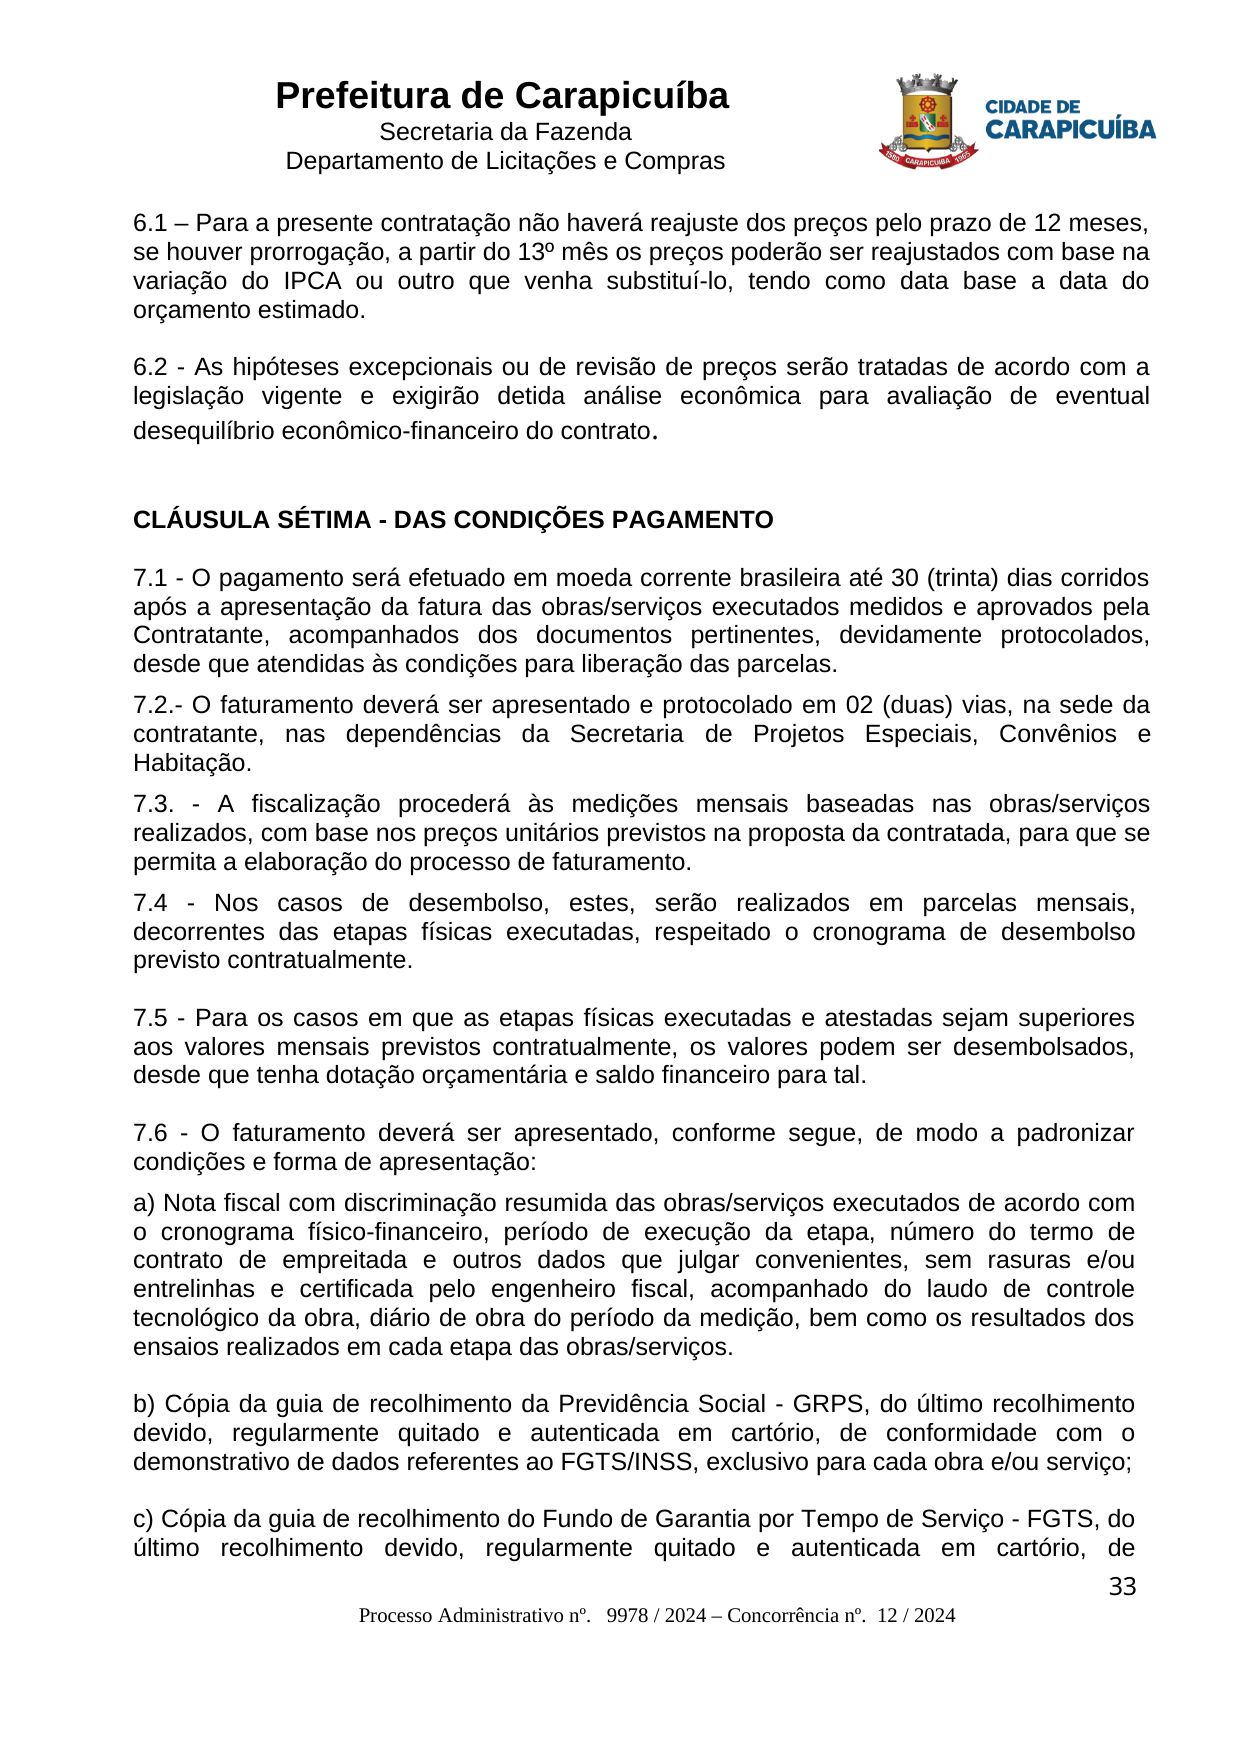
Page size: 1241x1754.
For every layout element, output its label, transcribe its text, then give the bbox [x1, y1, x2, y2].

text 7.5 - Para os casos em que as etapas físicas executadas e atestadas sejam superiores aos valores mensais previstos contratualmente, os valores podem ser desembolsados, desde que tenha dotação orçamentária e saldo financeiro para tal. [133, 1003, 1137, 1089]
text CLÁUSULA SÉTIMA - DAS CONDIÇÕES PAGAMENTO [133, 506, 1152, 534]
text a) Nota fiscal com discriminação resumida das obras/serviços executados de acordo com o cronograma físico-financeiro, período de execução da etapa, número do termo de contrato de empreitada e outros dados que julgar convenientes, sem rasuras e/ou entrelinhas e certificada pelo engenheiro fiscal, acompanhado do laudo de controle tecnológico da obra, diário de obra do período da medição, bem como os resultados dos ensaios realizados em cada etapa das obras/serviços. [133, 1188, 1137, 1361]
text 6.2 - As hipóteses excepcionais ou de revisão de preços serão tratadas de acordo com a legislação vigente e exigirão detida análise econômica para avaliação de eventual desequilíbrio econômico-financeiro do contrato. [133, 352, 1152, 448]
text 7.4 - Nos casos de desembolso, estes, serão realizados em parcelas mensais, decorrentes das etapas físicas executadas, respeitado o cronograma de desembolso previsto contratualmente. [133, 888, 1137, 974]
text 7.1 - O pagamento será efetuado em moeda corrente brasileira até 30 (trinta) dias corridos após a apresentação da fatura das obras/serviços executados medidos e aprovados pela Contratante, acompanhados dos documentos pertinentes, devidamente protocolados, desde que atendidas às condições para liberação das parcelas. [133, 534, 1152, 678]
text 7.3. - A fiscalização procederá às medições mensais baseadas nas obras/serviços realizados, com base nos preços unitários previstos na proposta da contratada, para que se permita a elaboração do processo de faturamento. [133, 789, 1152, 876]
text 6.1 – Para a presente contratação não haverá reajuste dos preços pelo prazo de 12 meses, se houver prorrogação, a partir do 13º mês os preços poderão ser reajustados com base na variação do IPCA ou outro que venha substituí-lo, tendo como data base a data do orçamento estimado. [133, 208, 1152, 323]
text 7.2.- O faturamento deverá ser apresentado e protocolado em 02 (duas) vias, na sede da contratante, nas dependências da Secretaria de Projetos Especiais, Convênios e Habitação. [133, 691, 1152, 777]
picture [877, 65, 1159, 172]
text b) Cópia da guia de recolhimento da Previdência Social - GRPS, do último recolhimento devido, regularmente quitado e autenticada em cartório, de conformidade com o demonstrativo de dados referentes ao FGTS/INSS, exclusivo para cada obra e/ou serviço; [133, 1389, 1137, 1476]
text 7.6 - O faturamento deverá ser apresentado, conforme segue, de modo a padronizar condições e forma de apresentação: [133, 1118, 1137, 1176]
